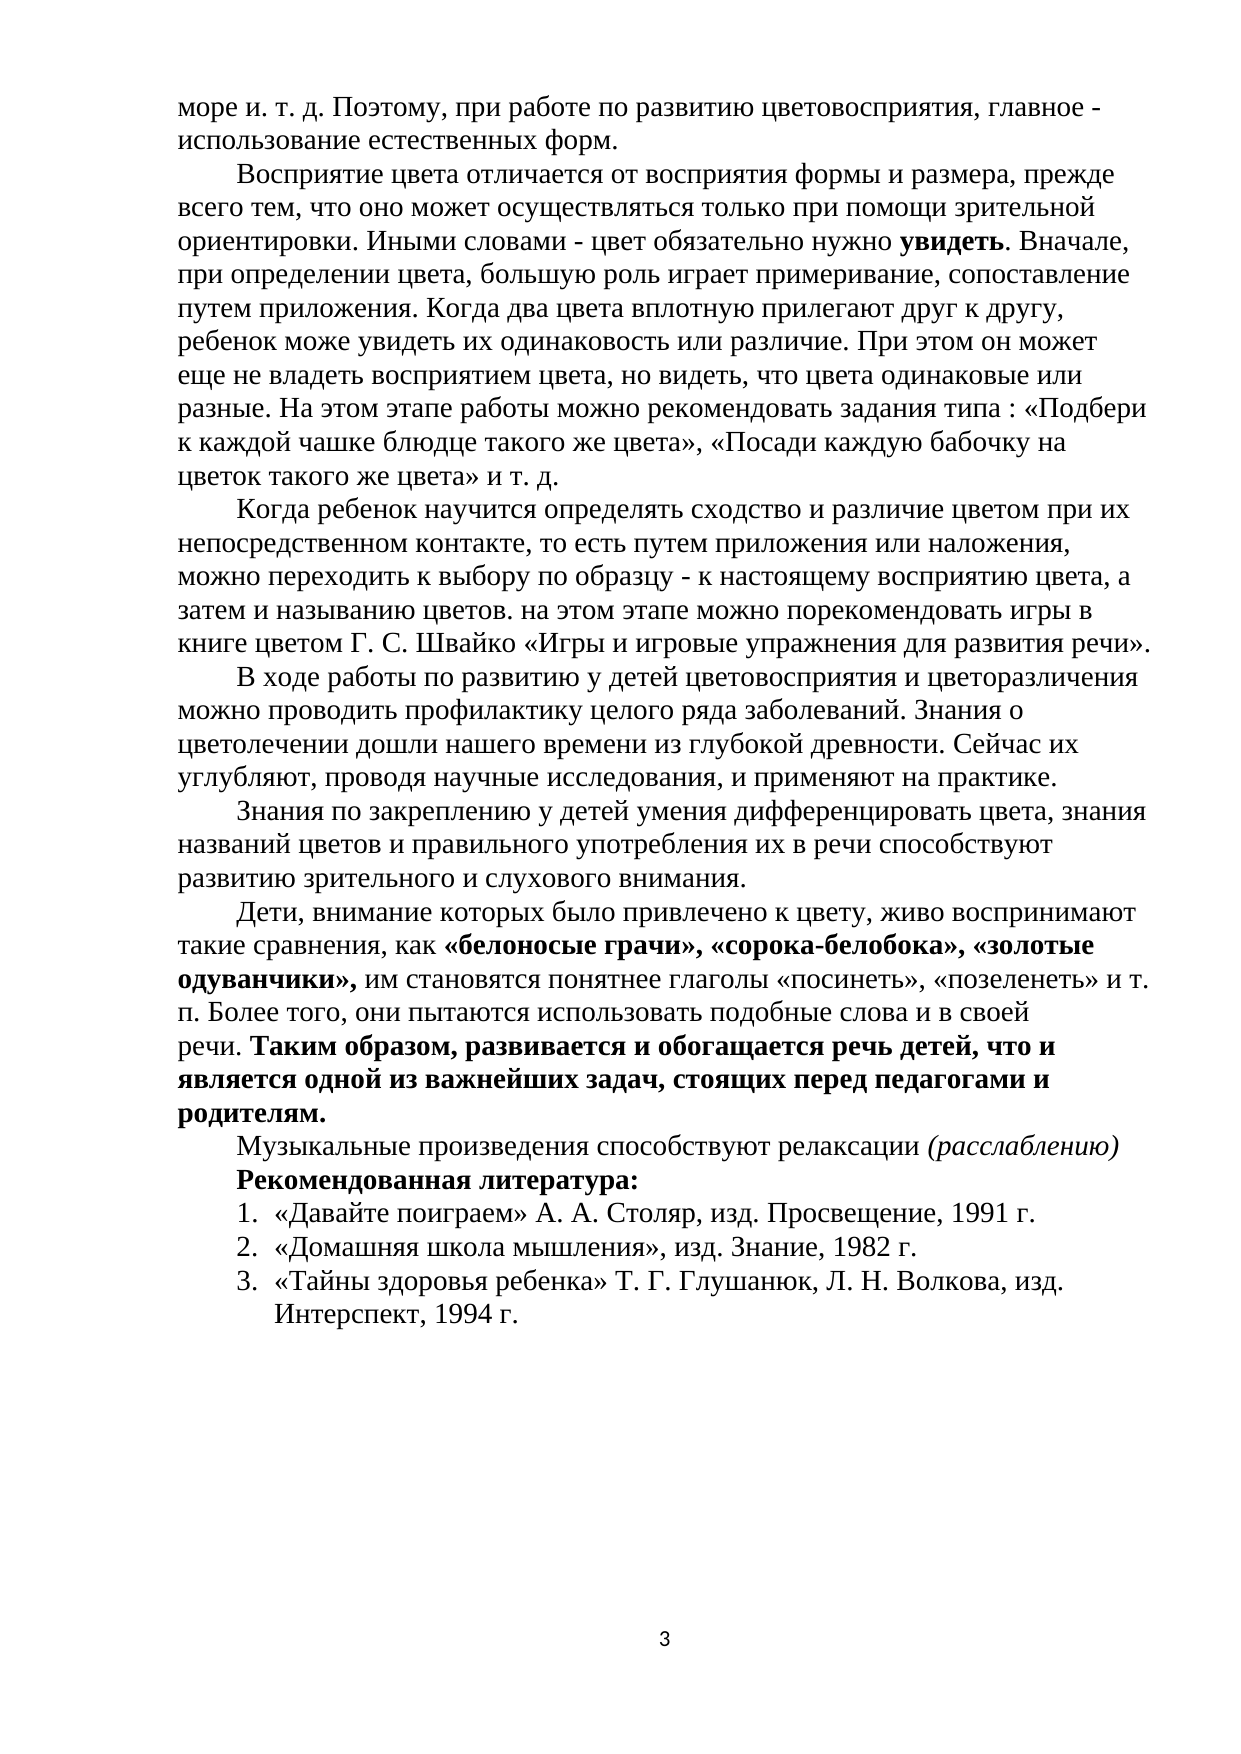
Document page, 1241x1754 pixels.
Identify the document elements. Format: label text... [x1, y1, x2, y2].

text Знания по закреплению у детей умения дифференцировать цвета, знания названий цветов и правильного употребления их в речи способствуют развитию зрительного и слухового внимания. [177, 793, 1152, 894]
text Рекомендованная литература: [177, 1162, 1152, 1196]
text Восприятие цвета отличается от восприятия формы и размера, прежде всего тем, что оно может осуществляться только при помощи зрительной ориентировки. Иными словами - цвет обязательно нужно увидеть. Вначале, при определении цвета, большую роль играет примеривание, сопоставление путем приложения. Когда два цвета вплотную прилегают друг к другу, ребенок може увидеть их одинаковость или различие. При этом он может еще не владеть восприятием цвета, но видеть, что цвета одинаковые или разные. На этом этапе работы можно рекомендовать задания типа : «Подбери к каждой чашке блюдце такого же цвета», «Посади каждую бабочку на цветок такого же цвета» и т. д. [177, 156, 1152, 491]
list «Тайны здоровья ребенка» Т. Г. Глушанюк, Л. Н. Волкова, изд. Интерспект, 1994 г. [236, 1263, 1152, 1330]
list «Домашняя школа мышления», изд. Знание, 1982 г. [236, 1229, 1152, 1263]
list «Давайте поиграем» А. А. Столяр, изд. Просвещение, 1991 г. [236, 1196, 1152, 1229]
text В ходе работы по развитию у детей цветовосприятия и цветоразличения можно проводить профилактику целого ряда заболеваний. Знания о цветолечении дошли нашего времени из глубокой древности. Сейчас их углубляют, проводя научные исследования, и применяют на практике. [177, 659, 1152, 793]
text Когда ребенок научится определять сходство и различие цветом при их непосредственном контакте, то есть путем приложения или наложения, можно переходить к выбору по образцу - к настоящему восприятию цвета, а затем и называнию цветов. на этом этапе можно порекомендовать игры в книге цветом Г. С. Швайко «Игры и игровые упражнения для развития речи». [177, 491, 1152, 659]
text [177, 89, 1152, 156]
text Музыкальные произведения способствуют релаксации (расслаблению) [177, 1128, 1152, 1162]
text Дети, внимание которых было привлечено к цвету, живо воспринимают такие сравнения, как «белоносые грачи», «сорока-белобока», «золотые одуванчики», им становятся понятнее глаголы «посинеть», «позеленеть» и т. п. Более того, они пытаются использовать подобные слова и в своей речи. Таким образом, развивается и обогащается речь детей, что и является одной из важнейших задач, стоящих перед педагогами и родителям. [177, 894, 1152, 1128]
